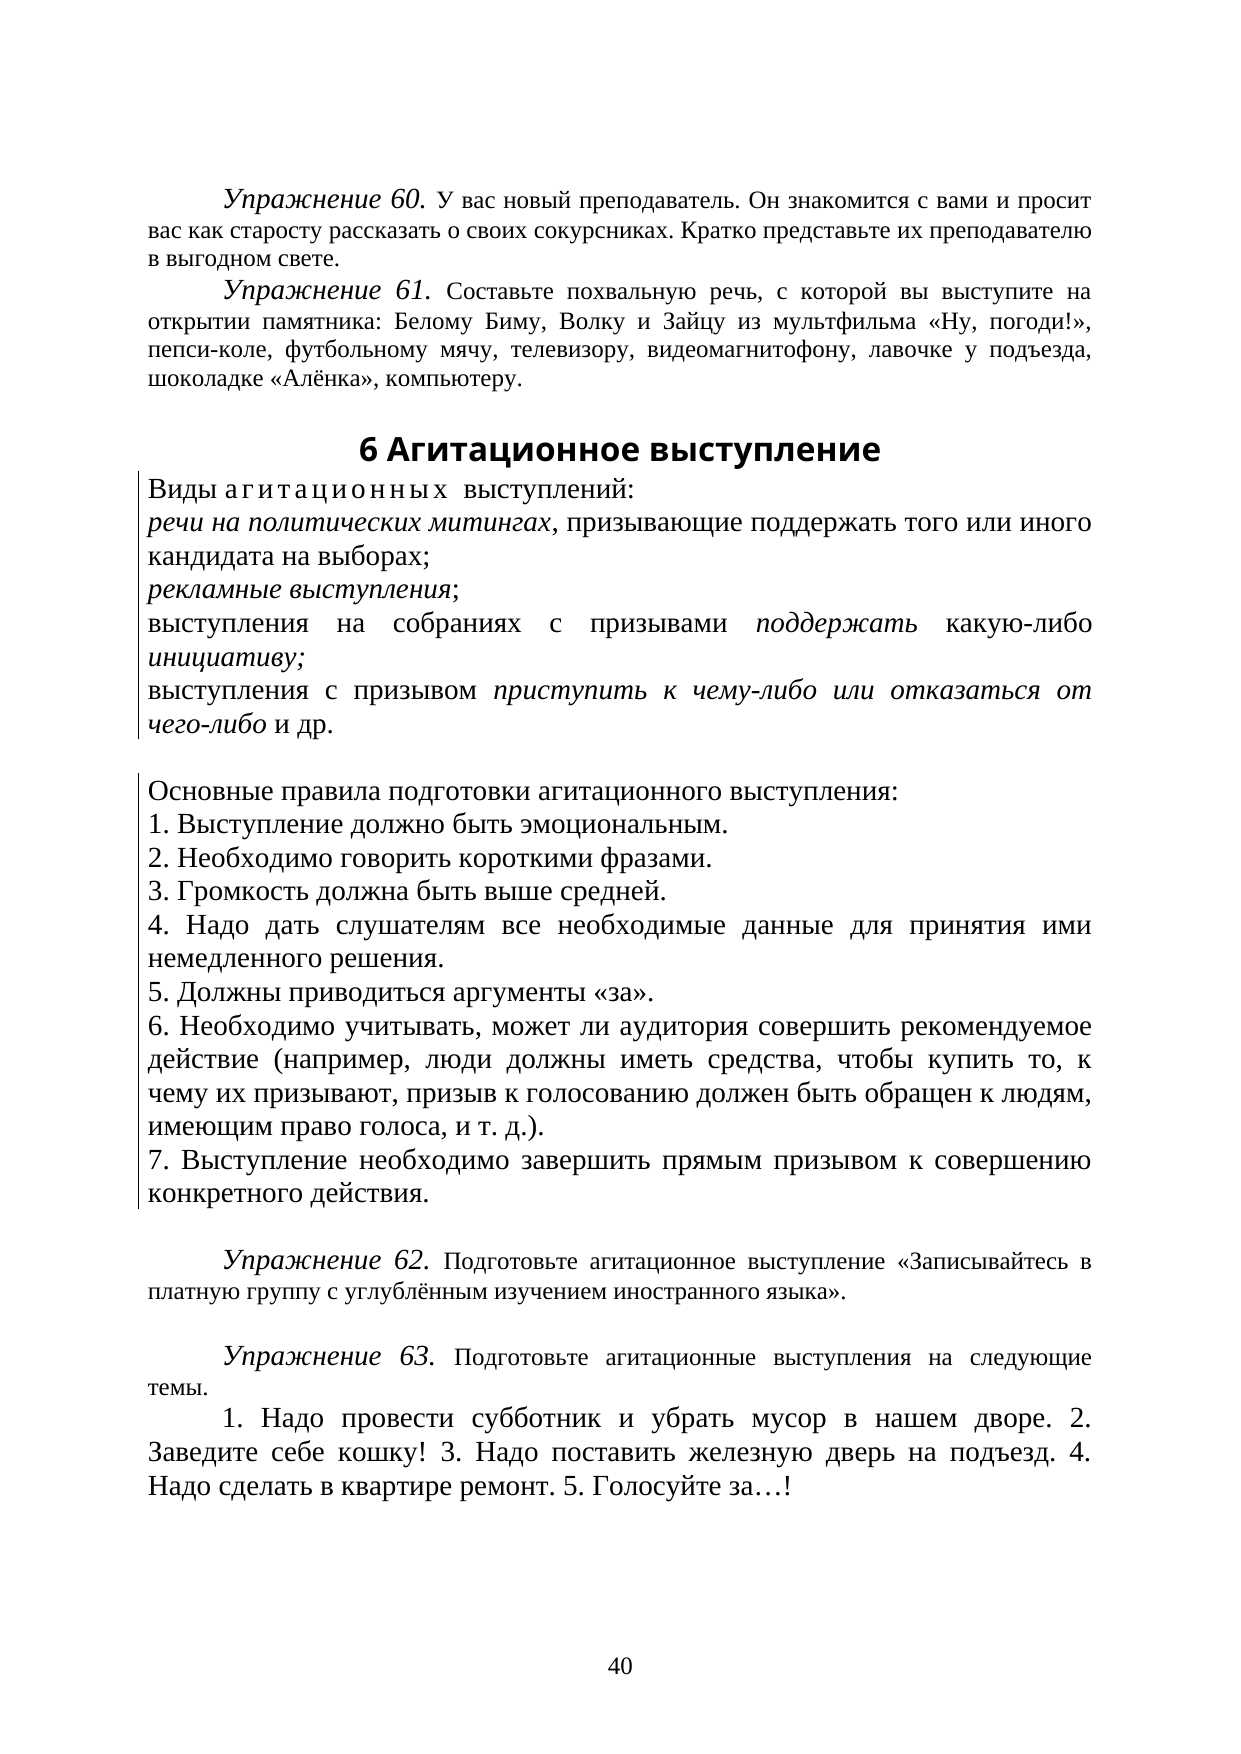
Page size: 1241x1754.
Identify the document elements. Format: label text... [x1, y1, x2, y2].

text Упражнение 62. Подготовьте агитационное выступление «Записывайтесь в платную группу с углублённым изучением иностранного языка». [148, 1242, 1092, 1305]
text 3. Громкость должна быть выше средней. [148, 873, 1092, 907]
text 6. Необходимо учитывать, может ли аудитория совершить рекомендуемое действие (например, люди должны иметь средства, чтобы купить то, к чему их призывают, призыв к голосованию должен быть обращен к людям, имеющим право голоса, и т. д.). [148, 1008, 1092, 1142]
text 1. Надо провести субботник и убрать мусор в нашем дворе. 2. Заведите себе кошку! 3. Надо поставить железную дверь на подъезд. 4. Надо сделать в квартире ремонт. 5. Голосуйте за…! [148, 1401, 1092, 1501]
text Упражнение 63. Подготовьте агитационные выступления на следующие темы. [148, 1338, 1092, 1401]
text Основные правила подготовки агитационного выступления: [148, 773, 1092, 806]
text 1. Выступление должно быть эмоциональным. [148, 806, 1092, 840]
text выступления с призывом приступить к чему-либо или отказаться от чего-либо и др. [148, 672, 1092, 739]
text 7. Выступление необходимо завершить прямым призывом к совершению конкретного действия. [148, 1142, 1092, 1209]
text 6 Агитационное выступление [148, 426, 1092, 471]
text 2. Необходимо говорить короткими фразами. [148, 840, 1092, 873]
text выступления на собраниях с призывами поддержать какую-либо инициативу; [148, 605, 1092, 672]
text Упражнение 61. Составьте похвальную речь, с которой вы выступите на открытии памятника: Белому Биму, Волку и Зайцу из мультфильма «Ну, погоди!», пепси-коле, футбольному мячу, телевизору, видеомагнитофону, лавочке у подъезда, шоколадке «Алёнка», компьютеру. [148, 272, 1092, 392]
text рекламные выступления; [148, 572, 1092, 605]
text Виды агитационных выступлений: [148, 471, 1092, 504]
text речи на политических митингах, призывающие поддержать того или иного кандидата на выборах; [148, 504, 1092, 572]
text 4. Надо дать слушателям все необходимые данные для принятия ими немедленного решения. [148, 907, 1092, 974]
text 5. Должны приводиться аргументы «за». [148, 974, 1092, 1008]
text Упражнение 60. У вас новый преподаватель. Он знакомится с вами и просит вас как старосту рассказать о своих сокурсниках. Кратко представьте их преподавателю в выгодном свете. [148, 181, 1092, 272]
